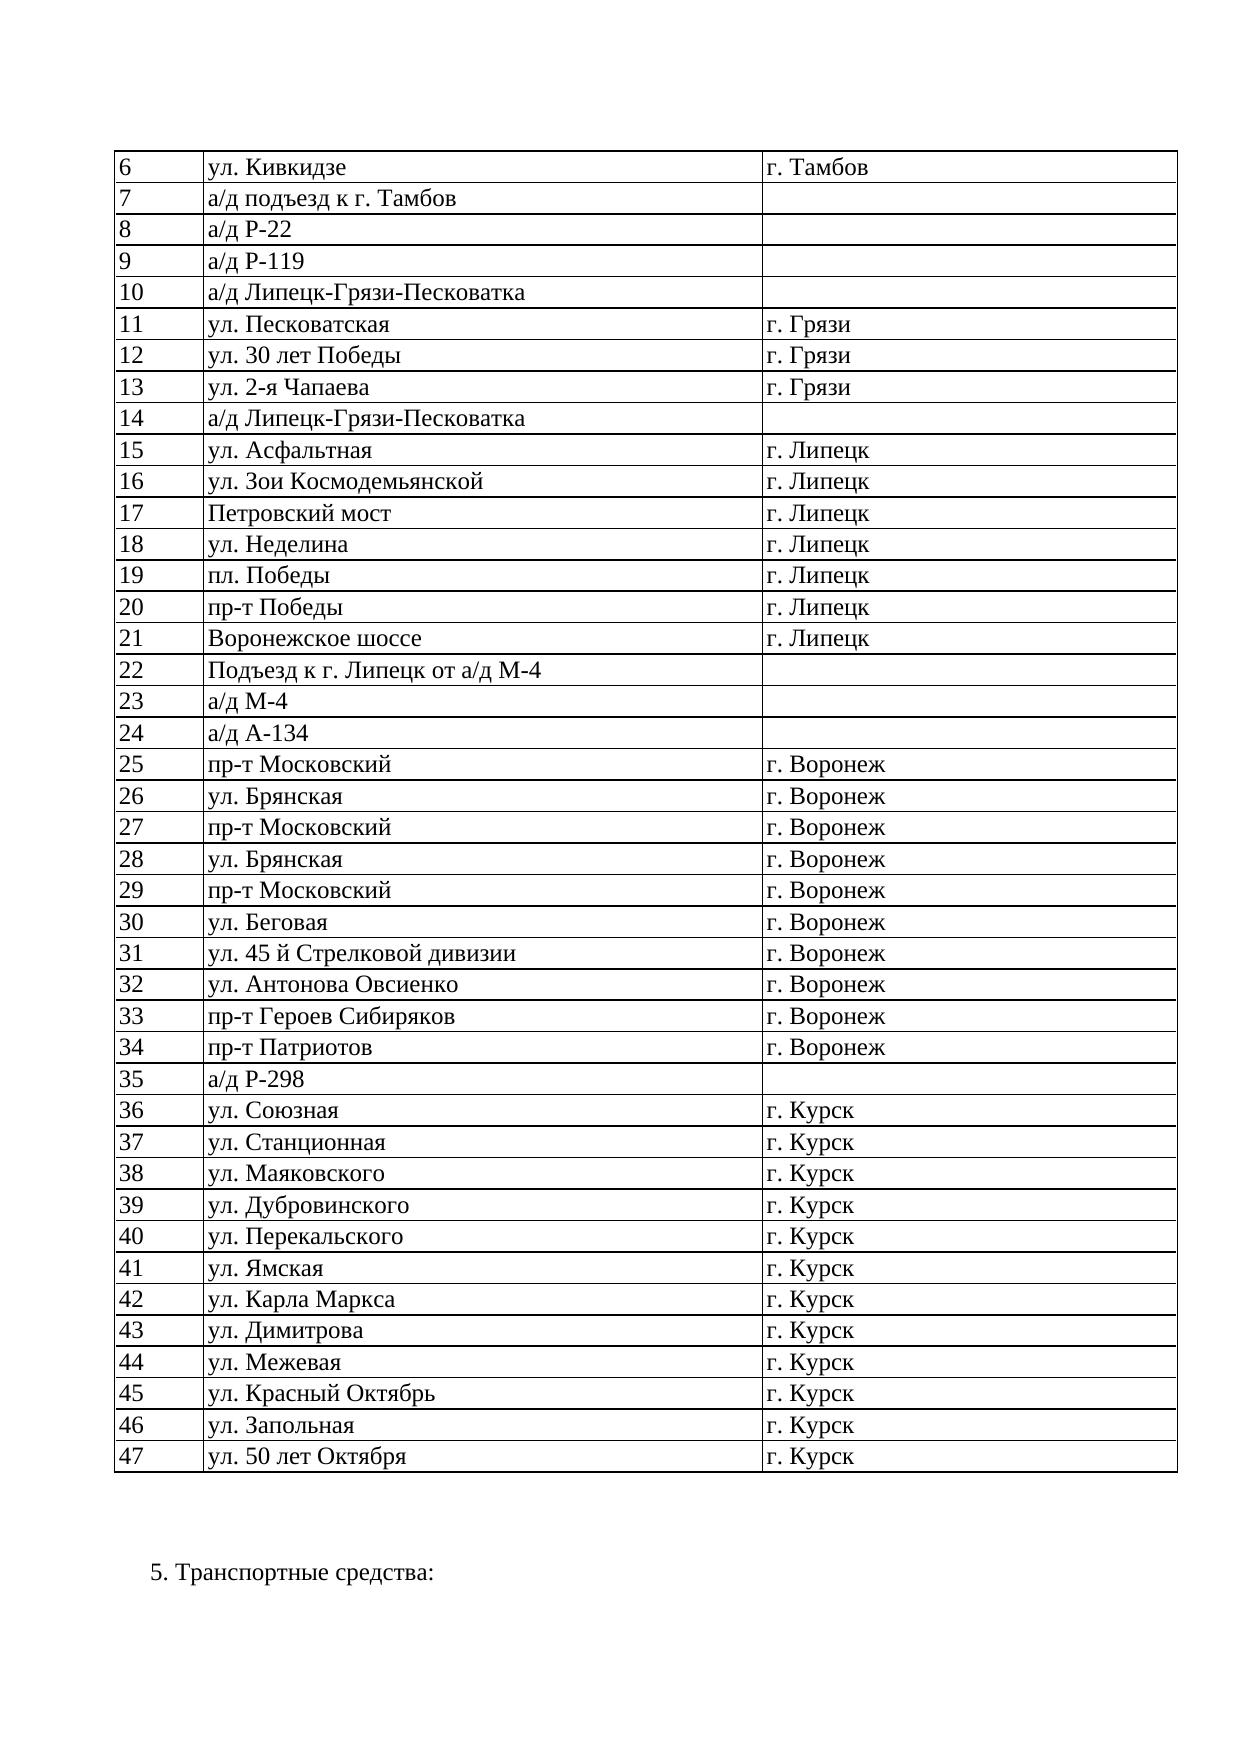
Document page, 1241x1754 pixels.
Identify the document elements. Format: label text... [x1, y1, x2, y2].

table_cell г. Липецк [763, 496, 1177, 527]
table_cell ул. Станционная [204, 1127, 762, 1157]
table_cell г. Курск [763, 1157, 1177, 1188]
table_cell пл. Победы [204, 561, 762, 590]
table_cell [763, 653, 1177, 685]
table_cell 29 [115, 875, 203, 905]
table_cell пр-т Героев Сибиряков [204, 1001, 762, 1031]
table_cell 12 [115, 340, 203, 370]
table_cell ул. Красный Октябрь [204, 1378, 762, 1408]
table_cell 37 [115, 1126, 203, 1157]
table_cell ул. Дубровинского [204, 1190, 762, 1219]
table_cell г. Воронеж [763, 748, 1177, 779]
table_cell г. Липецк [763, 590, 1177, 622]
table_cell ул. Зои Космодемьянской [204, 466, 762, 496]
table_cell 10 [115, 277, 203, 307]
table_cell 45 [115, 1378, 203, 1408]
table_cell 28 [115, 843, 203, 873]
table_cell 14 [115, 403, 203, 433]
table_cell 15 [115, 434, 203, 464]
table_cell а/д Р-22 [204, 215, 762, 244]
table_cell г. Грязи [763, 307, 1177, 339]
table_cell 43 [115, 1315, 203, 1345]
table_cell г. Липецк [763, 622, 1177, 653]
table_cell Подъезд к г. Липецк от а/д М-4 [204, 655, 762, 685]
table_cell 31 [115, 938, 203, 968]
table_cell пр-т Патриотов [204, 1032, 762, 1062]
table_cell 36 [115, 1095, 203, 1125]
table_cell ул. Антонова Овсиенко [204, 970, 762, 999]
table_cell [763, 213, 1177, 244]
table_cell г. Воронеж [763, 779, 1177, 811]
table_cell г. Воронеж [763, 842, 1177, 873]
table_cell г. Воронеж [763, 968, 1177, 999]
table_cell 32 [115, 969, 203, 999]
table_cell 11 [115, 308, 203, 339]
table_cell г. Воронеж [763, 999, 1177, 1031]
table_cell г. Курск [763, 1125, 1177, 1157]
table_cell г. Курск [763, 1408, 1177, 1440]
table_cell Воронежское шоссе [204, 623, 762, 653]
table_cell 7 [115, 183, 203, 213]
table_cell 21 [115, 623, 203, 653]
table_cell г. Грязи [763, 370, 1177, 402]
table_cell [763, 244, 1177, 276]
table_cell [763, 276, 1177, 307]
table_cell 46 [115, 1409, 203, 1440]
table_cell [763, 181, 1177, 213]
table_cell 40 [115, 1221, 203, 1251]
table_cell ул. Брянская [204, 781, 762, 811]
table_cell г. Воронеж [763, 936, 1177, 968]
table_cell а/д М-4 [204, 686, 762, 716]
table_cell ул. Кивкидзе [204, 152, 762, 181]
table_cell 22 [115, 654, 203, 685]
table_cell 8 [115, 214, 203, 244]
table_cell 38 [115, 1158, 203, 1188]
table_cell 34 [115, 1032, 203, 1062]
table_cell 47 [115, 1441, 203, 1471]
table_cell ул. Межевая [204, 1347, 762, 1377]
table_cell 25 [115, 749, 203, 779]
table_cell г. Воронеж [763, 1031, 1177, 1062]
table_cell [763, 402, 1177, 433]
table_cell 44 [115, 1346, 203, 1377]
table_cell г. Воронеж [763, 905, 1177, 936]
table_cell 6 [115, 152, 203, 181]
table_cell 20 [115, 591, 203, 622]
table_cell 9 [115, 245, 203, 276]
table_cell г. Липецк [763, 528, 1177, 559]
table_cell а/д А-134 [204, 718, 762, 748]
table_cell г. Курск [763, 1220, 1177, 1251]
table_cell ул. Неделина [204, 529, 762, 559]
table_cell г. Курск [763, 1094, 1177, 1125]
table_cell ул. 50 лет Октября [204, 1441, 762, 1471]
table_cell ул. 2-я Чапаева [204, 372, 762, 402]
table_cell г. Курск [763, 1377, 1177, 1408]
table_cell 18 [115, 529, 203, 559]
table_cell пр-т Московский [204, 812, 762, 842]
table_cell а/д Р-119 [204, 246, 762, 276]
table_cell ул. 30 лет Победы [204, 340, 762, 370]
table_cell 17 [115, 497, 203, 527]
table_cell пр-т Московский [204, 749, 762, 779]
table_cell г. Воронеж [763, 874, 1177, 905]
table_cell г. Липецк [763, 433, 1177, 464]
table_cell 42 [115, 1284, 203, 1314]
text 5. Транспортные средства: [150, 1557, 1090, 1585]
table_cell а/д подъезд к г. Тамбов [204, 183, 762, 213]
table_cell г. Воронеж [763, 811, 1177, 842]
table_cell 19 [115, 560, 203, 590]
table_cell ул. Запольная [204, 1410, 762, 1440]
table_cell [763, 685, 1177, 716]
table_cell г. Курск [763, 1345, 1177, 1377]
table_cell ул. Асфальтная [204, 435, 762, 464]
table_cell Петровский мост [204, 498, 762, 527]
table_cell 39 [115, 1189, 203, 1219]
table_cell [763, 1062, 1177, 1094]
table_cell г. Курск [763, 1314, 1177, 1345]
table_cell ул. Ямская [204, 1253, 762, 1282]
table_cell ул. Димитрова [204, 1316, 762, 1345]
table_cell 27 [115, 812, 203, 842]
table_cell 13 [115, 371, 203, 402]
table_cell г. Курск [763, 1251, 1177, 1282]
table_cell 30 [115, 906, 203, 936]
table_cell 41 [115, 1252, 203, 1282]
table_cell ул. Перекальского [204, 1221, 762, 1251]
table_cell а/д Р-298 [204, 1064, 762, 1094]
table_cell 33 [115, 1000, 203, 1031]
table_cell [763, 716, 1177, 748]
table_cell а/д Липецк-Грязи-Песковатка [204, 403, 762, 433]
table_cell г. Курск [763, 1188, 1177, 1219]
table_cell г. Тамбов [763, 152, 1177, 181]
table_cell пр-т Победы [204, 592, 762, 622]
table_cell ул. Маяковского [204, 1158, 762, 1188]
table_cell ул. Союзная [204, 1095, 762, 1125]
table_cell ул. Карла Маркса [204, 1284, 762, 1314]
table_cell пр-т Московский [204, 875, 762, 905]
table_cell 23 [115, 686, 203, 716]
table_cell ул. Песковатская [204, 309, 762, 339]
table_cell 26 [115, 780, 203, 811]
table_cell г. Липецк [763, 559, 1177, 590]
table_cell г. Курск [763, 1283, 1177, 1314]
table_cell г. Липецк [763, 465, 1177, 496]
table_cell ул. Брянская [204, 844, 762, 873]
table_cell 35 [115, 1063, 203, 1094]
table_cell г. Курск [763, 1440, 1177, 1471]
table_cell ул. Беговая [204, 907, 762, 936]
table_cell 16 [115, 466, 203, 496]
table_cell а/д Липецк-Грязи-Песковатка [204, 277, 762, 307]
table_cell ул. 45 й Стрелковой дивизии [204, 938, 762, 968]
table_cell 24 [115, 717, 203, 748]
table_cell г. Грязи [763, 339, 1177, 370]
